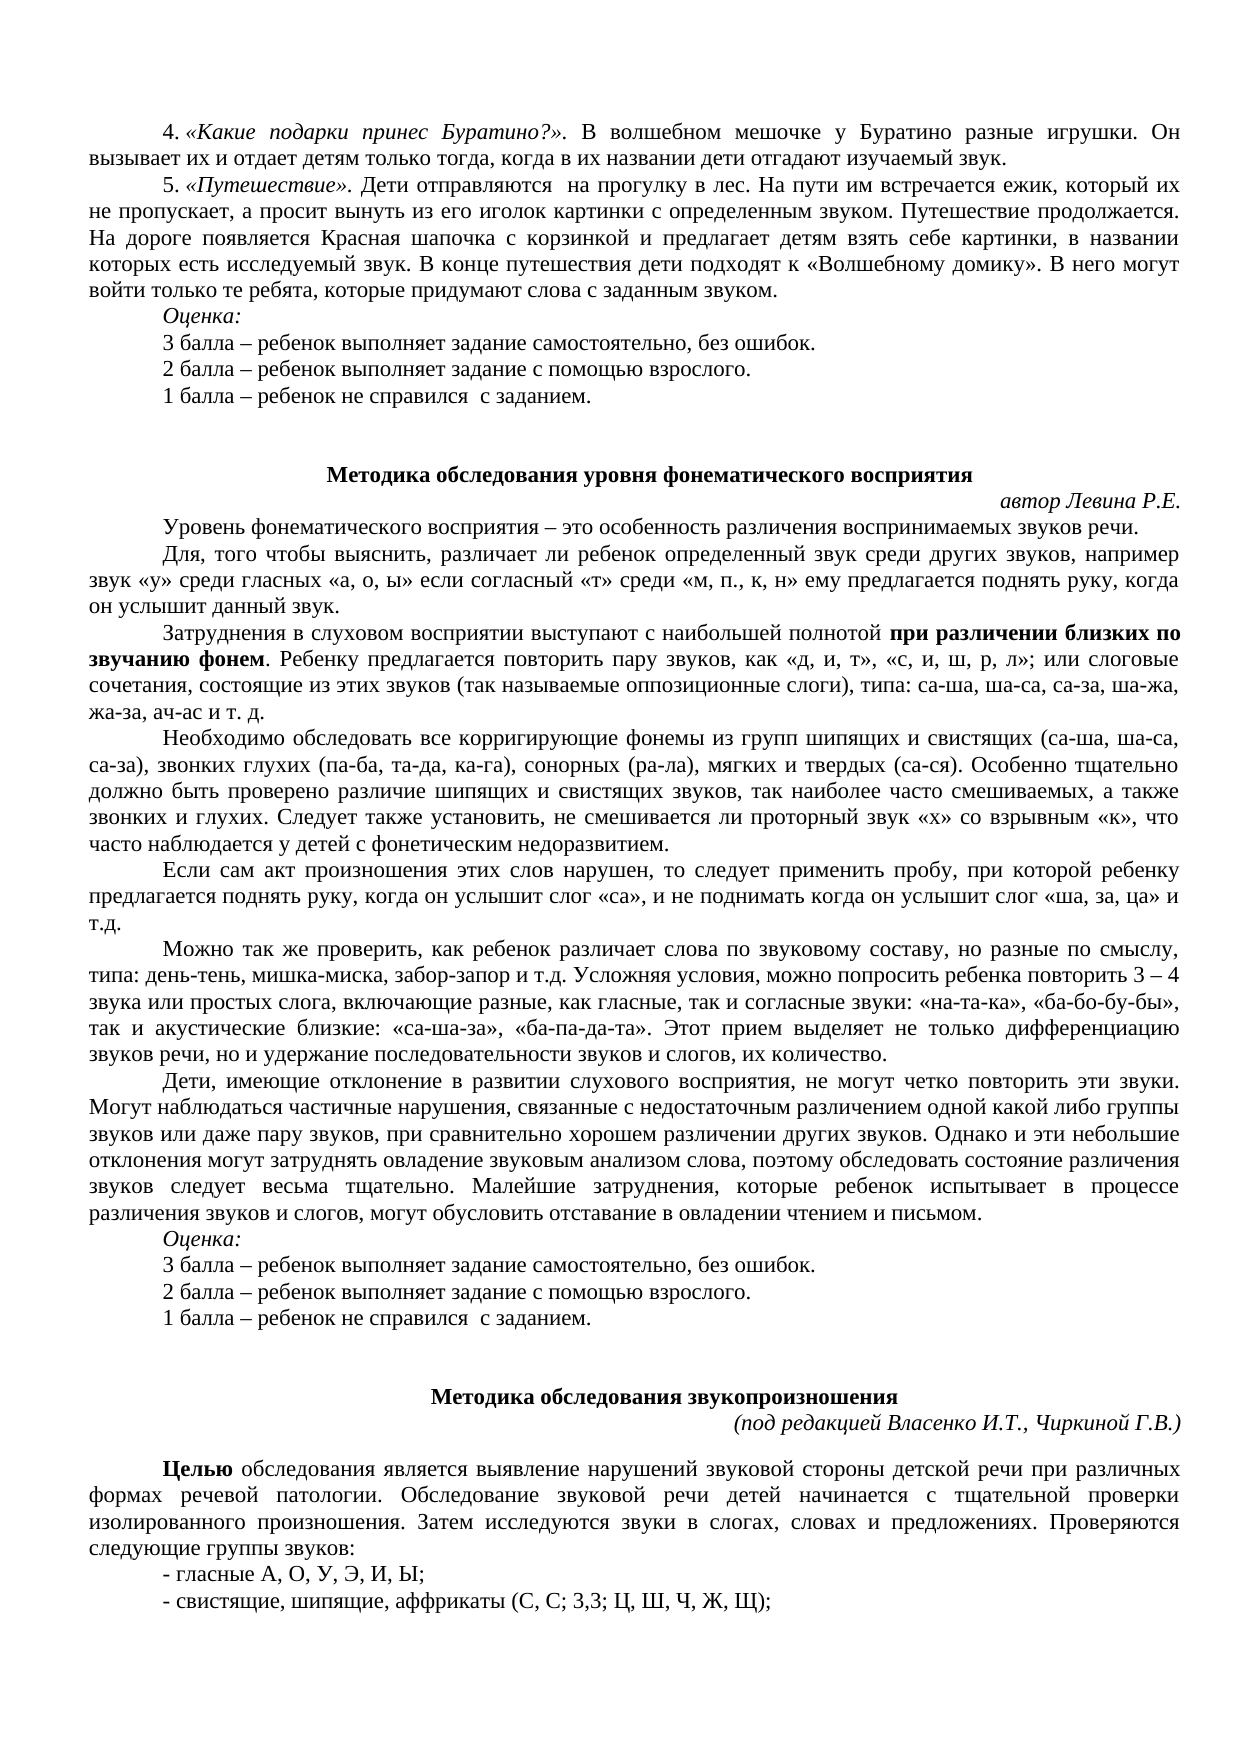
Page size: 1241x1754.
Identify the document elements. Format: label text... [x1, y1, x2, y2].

text (под редакцией Власенко И.Т., Чиркиной Г.В.) [89, 1409, 1181, 1436]
text Можно так же проверить, как ребенок различает слова по звуковому составу, но разные по смыслу, типа: день-тень, мишка-миска, забор-запор и т.д. Усложняя условия, можно попросить ребенка повторить 3 – 4 звука или простых слога, включающие разные, как гласные, так и согласные звуки: «на-та-ка», «ба-бо-бу-бы», так и акустические близкие: «са-ша-за», «ба-па-да-та». Этот прием выделяет не только дифференциацию звуков речи, но и удержание последовательности звуков и слогов, их количество. [89, 935, 1181, 1067]
text Необходимо обследовать все корригирующие фонемы из групп шипящих и свистящих (са-ша, ша-са, са-за), звонких глухих (па-ба, та-да, ка-га), сонорных (ра-ла), мягких и твердых (са-ся). Особенно тщательно должно быть проверено различие шипящих и свистящих звуков, так наиболее часто смешиваемых, а также звонких и глухих. Следует также установить, не смешивается ли проторный звук «х» со взрывным «к», что часто наблюдается у детей с фонетическим недоразвитием. [89, 724, 1181, 856]
text 2 балла – ребенок выполняет задание с помощью взрослого. [89, 355, 1181, 382]
text Для, того чтобы выяснить, различает ли ребенок определенный звук среди других звуков, например звук «у» среди гласных «а, о, ы» если согласный «т» среди «м, п., к, н» ему предлагается поднять руку, когда он услышит данный звук. [89, 540, 1181, 619]
text Если сам акт произношения этих слов нарушен, то следует применить пробу, при которой ребенку предлагается поднять руку, когда он услышит слог «са», и не поднимать когда он услышит слог «ша, за, ца» и т.д. [89, 856, 1181, 935]
text Дети, имеющие отклонение в развитии слухового восприятия, не могут четко повторить эти звуки. Могут наблюдаться частичные нарушения, связанные с недостаточным различением одной какой либо группы звуков или даже пару звуков, при сравнительно хорошем различении других звуков. Однако и эти небольшие отклонения могут затруднять овладение звуковым анализом слова, поэтому обследовать состояние различения звуков следует весьма тщательно. Малейшие затруднения, которые ребенок испытывает в процессе различения звуков и слогов, могут обусловить отставание в овладении чтением и письмом. [89, 1067, 1181, 1225]
text Методика обследования звукопроизношения [89, 1383, 1181, 1409]
text 3 балла – ребенок выполняет задание самостоятельно, без ошибок. [89, 329, 1181, 355]
text Оценка: [89, 1225, 1181, 1251]
list «Путешествие». Дети отправляются на прогулку в лес. На пути им встречается ежик, который их не пропускает, а просит вынуть из его иголок картинки с определенным звуком. Путешествие продолжается. На дороге появляется Красная шапочка с корзинкой и предлагает детям взять себе картинки, в названии которых есть исследуемый звук. В конце путешествия дети подходят к «Волшебному домику». В него могут войти только те ребята, которые придумают слова с заданным звуком. [89, 171, 1181, 303]
text - свистящие, шипящие, аффрикаты (С, С; 3,3; Ц, Ш, Ч, Ж, Щ); [89, 1587, 1181, 1613]
text Уровень фонематического восприятия – это особенность различения воспринимаемых звуков речи. [89, 513, 1181, 540]
text 2 балла – ребенок выполняет задание с помощью взрослого. [89, 1278, 1181, 1304]
text Методика обследования уровня фонематического восприятия [118, 461, 1181, 487]
text 3 балла – ребенок выполняет задание самостоятельно, без ошибок. [89, 1251, 1181, 1278]
text Затруднения в слуховом восприятии выступают с наибольшей полнотой при различении близких по звучанию фонем. Ребенку предлагается повторить пару звуков, как «д, и, т», «с, и, ш, р, л»; или слоговые сочетания, состоящие из этих звуков (так называемые оппозиционные слоги), типа: са-ша, ша-са, са-за, ша-жа, жа-за, ач-ас и т. д. [89, 619, 1181, 724]
text 1 балла – ребенок не справился с заданием. [89, 382, 1181, 408]
text - гласные А, О, У, Э, И, Ы; [89, 1560, 1181, 1587]
list «Какие подарки принес Буратино?». В волшебном мешочке у Буратино разные игрушки. Он вызывает их и отдает детям только тогда, когда в их названии дети отгадают изучаемый звук. [89, 118, 1181, 171]
subtitle автор Левина Р.Е. [89, 487, 1181, 513]
text 1 балла – ребенок не справился с заданием. [89, 1304, 1181, 1330]
text Оценка: [89, 303, 1181, 329]
text Целью обследования является выявление нарушений звуковой стороны детской речи при различных формах речевой патологии. Обследование звуковой речи детей начинается с тщательной проверки изолированного произношения. Затем исследуются звуки в слогах, словах и предложениях. Проверяются следующие группы звуков: [89, 1455, 1181, 1560]
